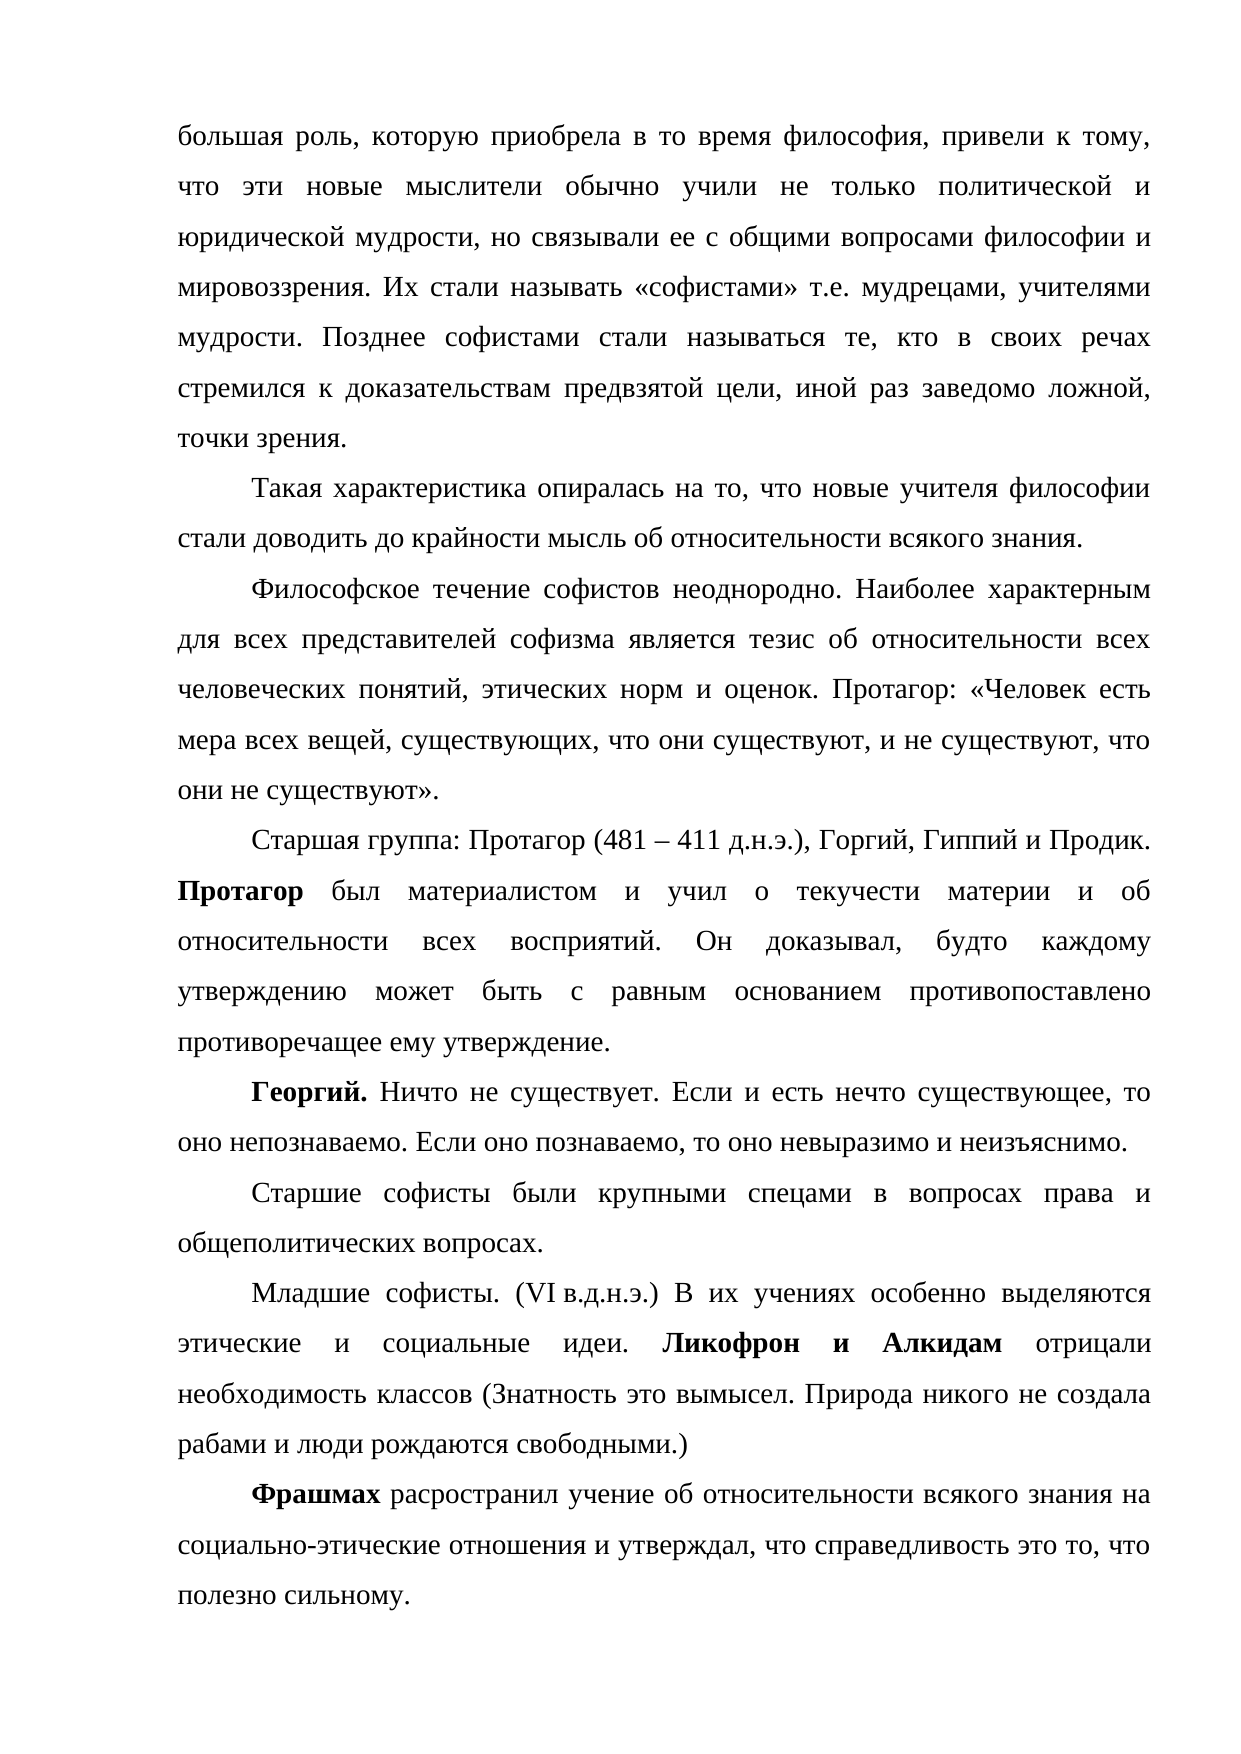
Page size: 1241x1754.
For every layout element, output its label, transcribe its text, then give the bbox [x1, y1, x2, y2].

text Георгий. Ничто не существует. Если и есть нечто существующее, то оно непознаваемо. Если оно познаваемо, то оно невыразимо и неизъяснимо. [177, 1074, 1152, 1158]
text Старшие софисты были крупными спецами в вопросах права и общеполитических вопросах. [177, 1175, 1152, 1258]
text Старшая группа: Протагор (481 – 411 д.н.э.), Горгий, Гиппий и Продик. Протагор был материалистом и учил о текучести материи и об относительности всех восприятий. Он доказывал, будто каждому утверждению может быть с равным основанием противопоставлено противоречащее ему утверждение. [177, 822, 1152, 1057]
text Фрашмах расространил учение об относительности всякого знания на социально-этические отношения и утверждал, что справедливость это то, что полезно сильному. [177, 1477, 1152, 1611]
text Такая характеристика опиралась на то, что новые учителя философии стали доводить до крайности мысль об относительности всякого знания. [177, 470, 1152, 554]
text Философское течение софистов неоднородно. Наиболее характерным для всех представителей софизма является тезис об относительности всех человеческих понятий, этических норм и оценок. Протагор: «Человек есть мера всех вещей, существующих, что они существуют, и не существуют, что они не существуют». [177, 571, 1152, 806]
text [177, 118, 1152, 453]
text Младшие софисты. (VI в.д.н.э.) В их учениях особенно выделяются этические и социальные идеи. Ликофрон и Алкидам отрицали необходимость классов (Знатность это вымысел. Природа никого не создала рабами и люди рождаются свободными.) [177, 1275, 1152, 1460]
